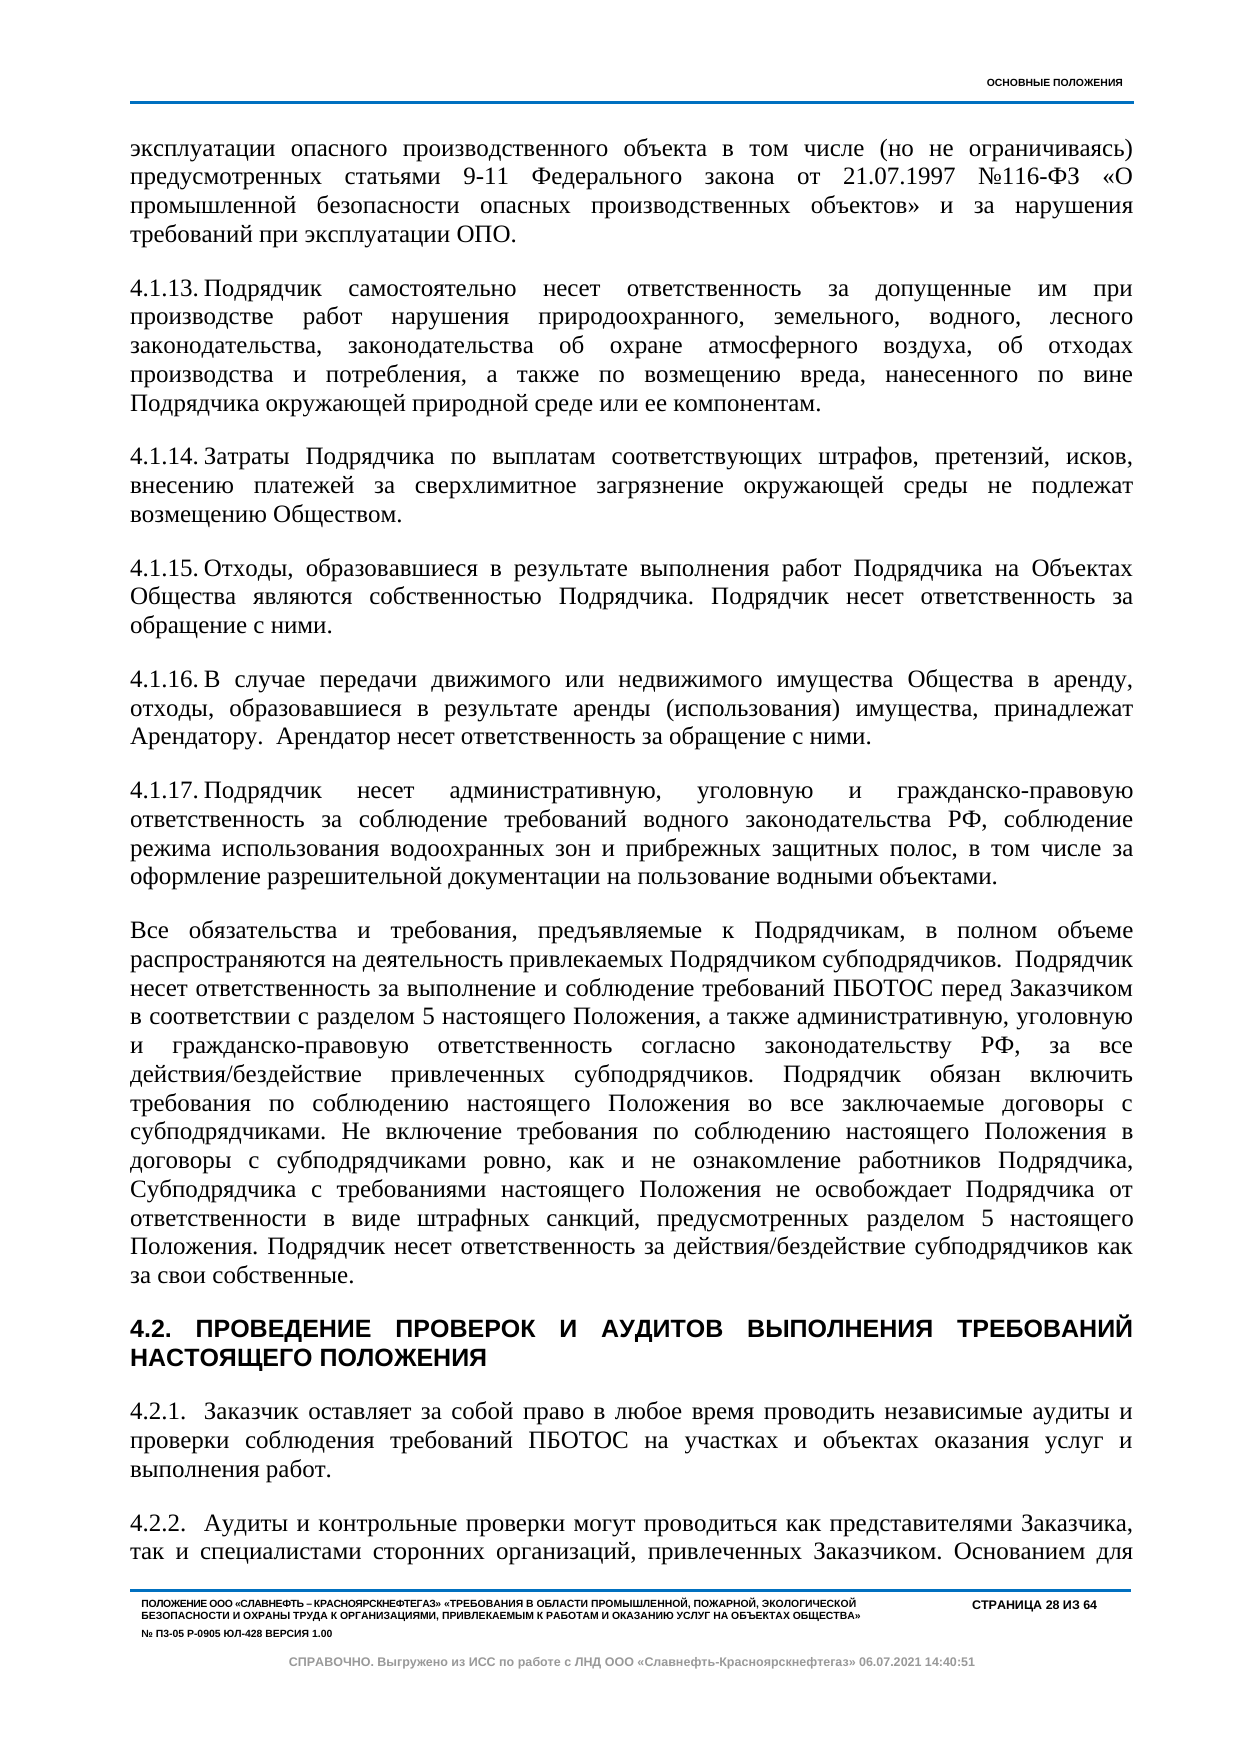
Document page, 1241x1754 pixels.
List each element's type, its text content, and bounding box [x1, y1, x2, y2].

list Заказчик оставляет за собой право в любое время проводить независимые аудиты и проверки соблюдения требований ПБОТОС на участках и объектах оказания услуг и выполнения работ. [130, 1396, 1134, 1483]
list Все обязательства и требования, предъявляемые к Подрядчикам, в полном объеме распространяются на деятельность привлекаемых Подрядчиком субподрядчиков. Подрядчик несет ответственность за выполнение и соблюдение требований ПБОТОС перед Заказчиком в соответствии с разделом 5 настоящего Положения, а также административную, уголовную и гражданско-правовую ответственность согласно законодательству РФ, за все действия/бездействие привлеченных субподрядчиков. Подрядчик обязан включить требования по соблюдению настоящего Положения во все заключаемые договоры с субподрядчиками. Не включение требования по соблюдению настоящего Положения в договоры с субподрядчиками ровно, как и не ознакомление работников Подрядчика, Субподрядчика с требованиями настоящего Положения не освобождает Подрядчика от ответственности в виде штрафных санкций, предусмотренных разделом 5 настоящего Положения. Подрядчик несет ответственность за действия/бездействие субподрядчиков как за свои собственные. [130, 915, 1134, 1289]
subtitle 4.2. ПРОВЕДЕНИЕ ПРОВЕРОК И АУДИТОВ ВЫПОЛНЕНИЯ ТРЕБОВАНИЙ НАСТОЯЩЕГО ПОЛОЖЕНИЯ [130, 1314, 1134, 1371]
list Подрядчик несет административную, уголовную и гражданско-правовую ответственность за соблюдение требований водного законодательства РФ, соблюдение режима использования водоохранных зон и прибрежных защитных полос, в том числе за оформление разрешительной документации на пользование водными объектами. [130, 775, 1134, 890]
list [130, 1508, 1134, 1565]
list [130, 133, 1134, 248]
list В случае передачи движимого или недвижимого имущества Общества в аренду, отходы, образовавшиеся в результате аренды (использования) имущества, принадлежат Арендатору. Арендатор несет ответственность за обращение с ними. [130, 664, 1134, 750]
list Затраты Подрядчика по выплатам соответствующих штрафов, претензий, исков, внесению платежей за сверхлимитное загрязнение окружающей среды не подлежат возмещению Обществом. [130, 441, 1134, 528]
list Подрядчик самостоятельно несет ответственность за допущенные им при производстве работ нарушения природоохранного, земельного, водного, лесного законодательства, законодательства об охране атмосферного воздуха, об отходах производства и потребления, а также по возмещению вреда, нанесенного по вине Подрядчика окружающей природной среде или ее компонентам. [130, 273, 1134, 416]
list Отходы, образовавшиеся в результате выполнения работ Подрядчика на Объектах Общества являются собственностью Подрядчика. Подрядчик несет ответственность за обращение с ними. [130, 553, 1134, 639]
